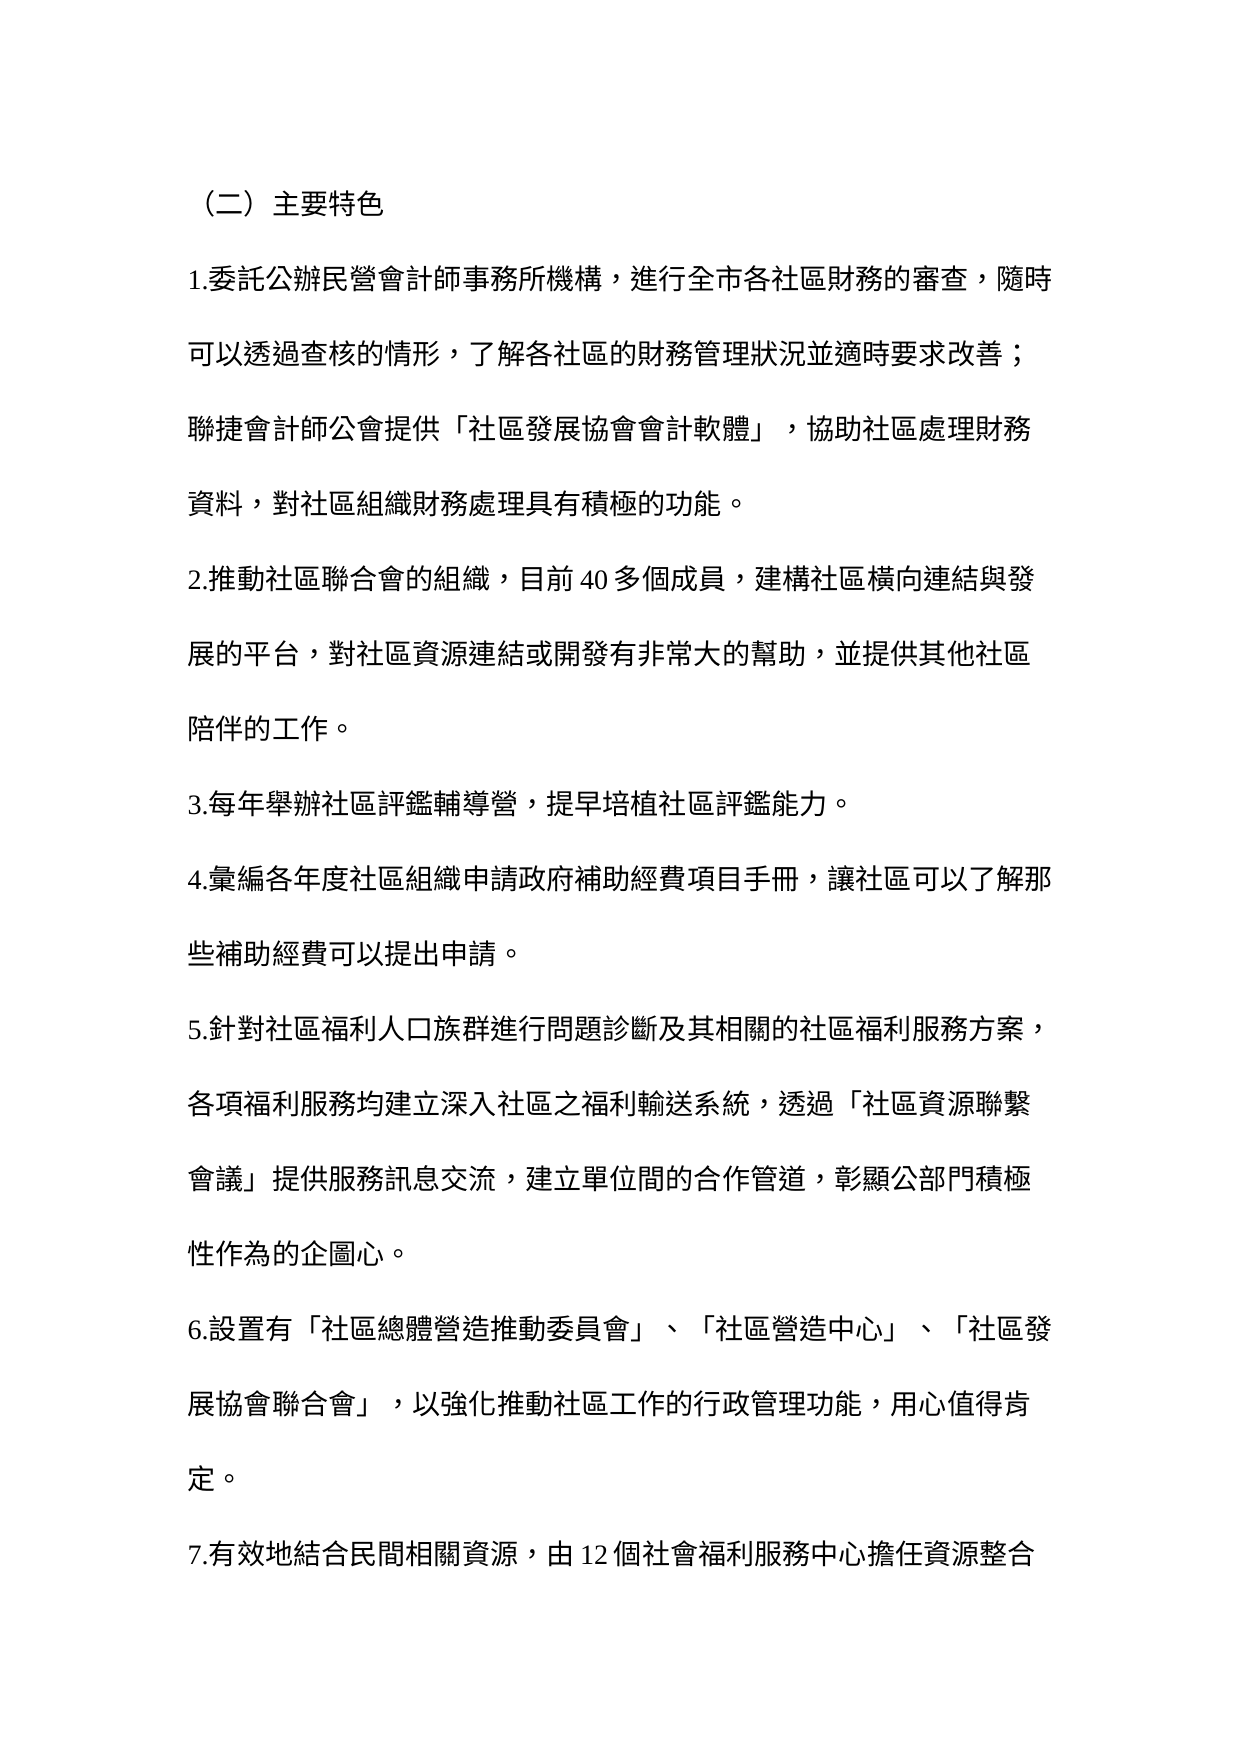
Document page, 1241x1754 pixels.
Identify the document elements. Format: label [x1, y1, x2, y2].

text [187, 164, 1053, 1589]
